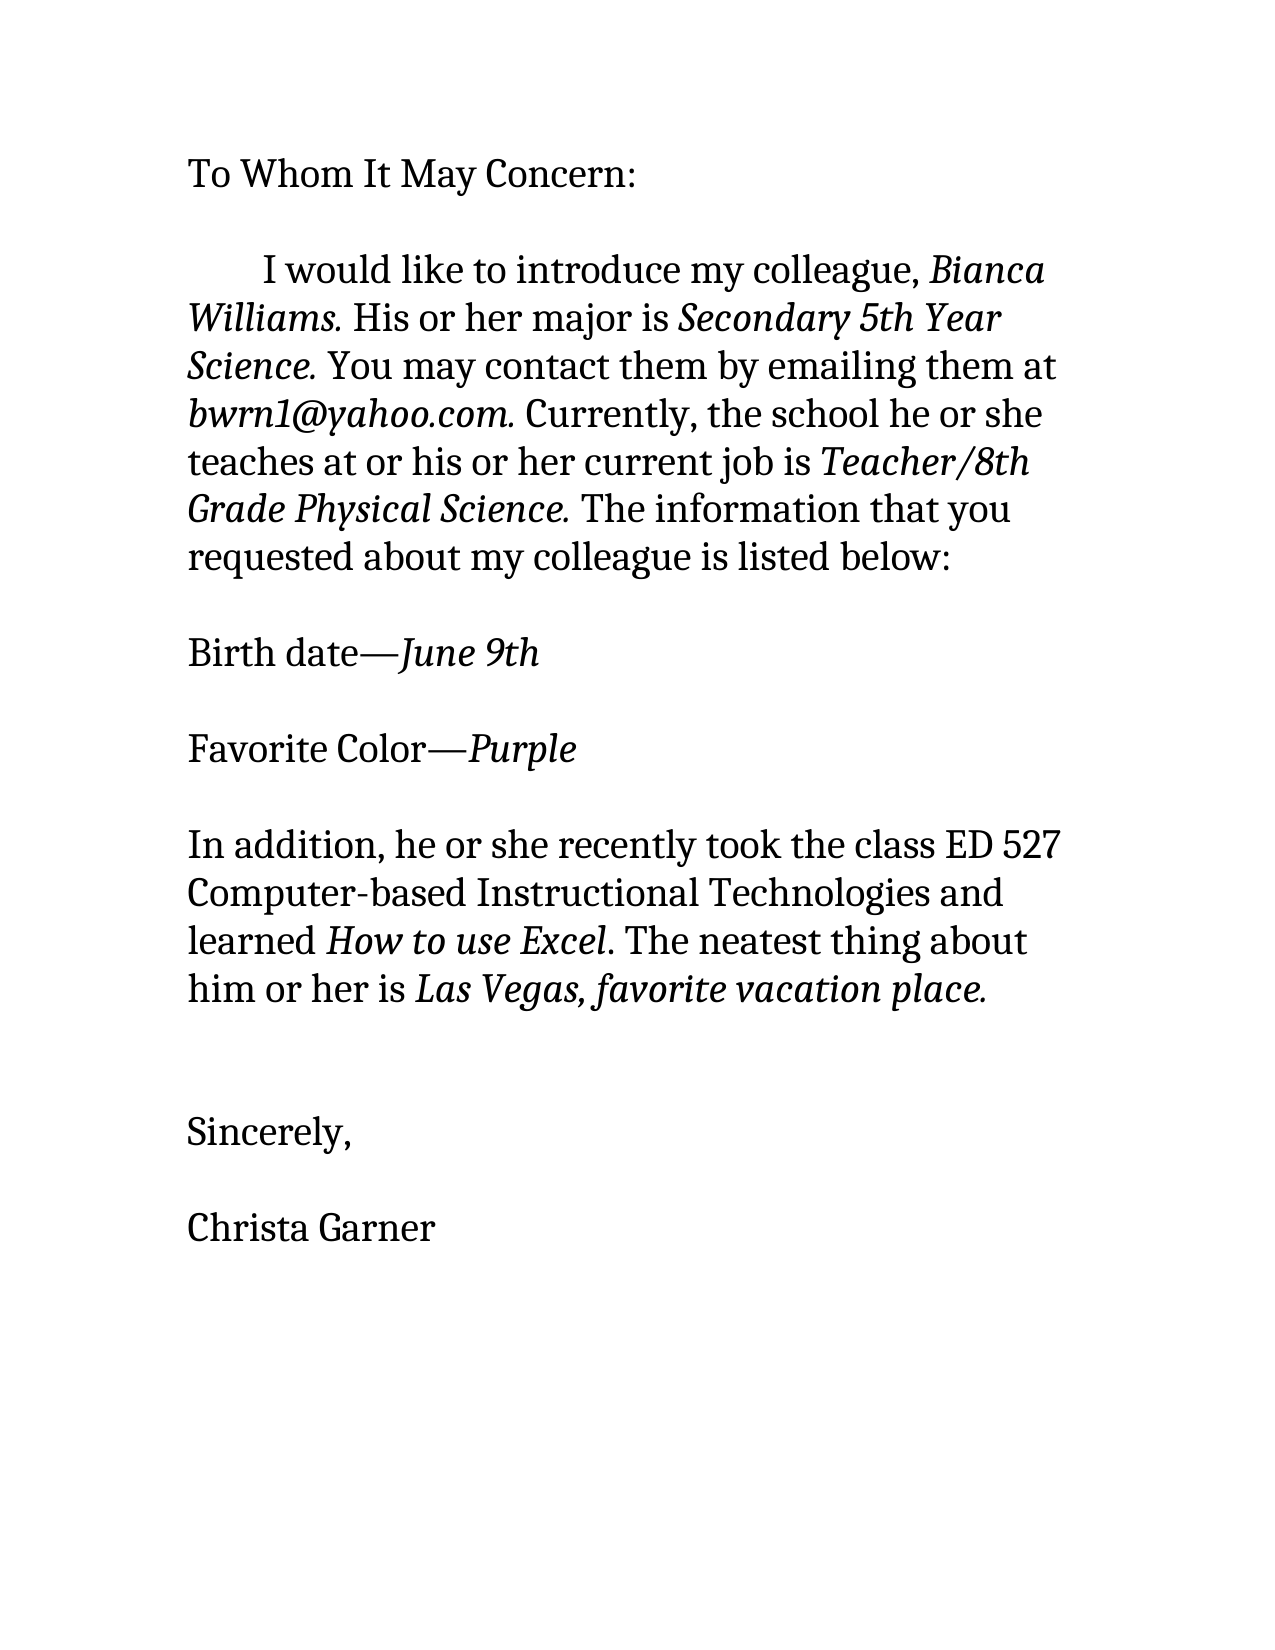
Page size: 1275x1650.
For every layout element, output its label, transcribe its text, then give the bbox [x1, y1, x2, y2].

text I would like to introduce my colleague, Bianca Williams. His or her major is Secondary 5th Year Science. You may contact them by emailing them at bwrn1@yahoo.com. Currently, the school he or she teaches at or his or her current job is Teacher/8th Grade Physical Science. The information that you requested about my colleague is listed below: [187, 246, 1087, 581]
text Birth date—June 9th [187, 629, 1087, 677]
text Sincerely, [187, 1108, 1087, 1156]
text In addition, he or she recently took the class ED 527 Computer-based Instructional Technologies and learned How to use Excel. The neatest thing about him or her is Las Vegas, favorite vacation place. [187, 821, 1087, 1012]
text Christa Garner [187, 1204, 1087, 1252]
text To Whom It May Concern: [187, 150, 1087, 198]
text Favorite Color—Purple [187, 725, 1087, 773]
